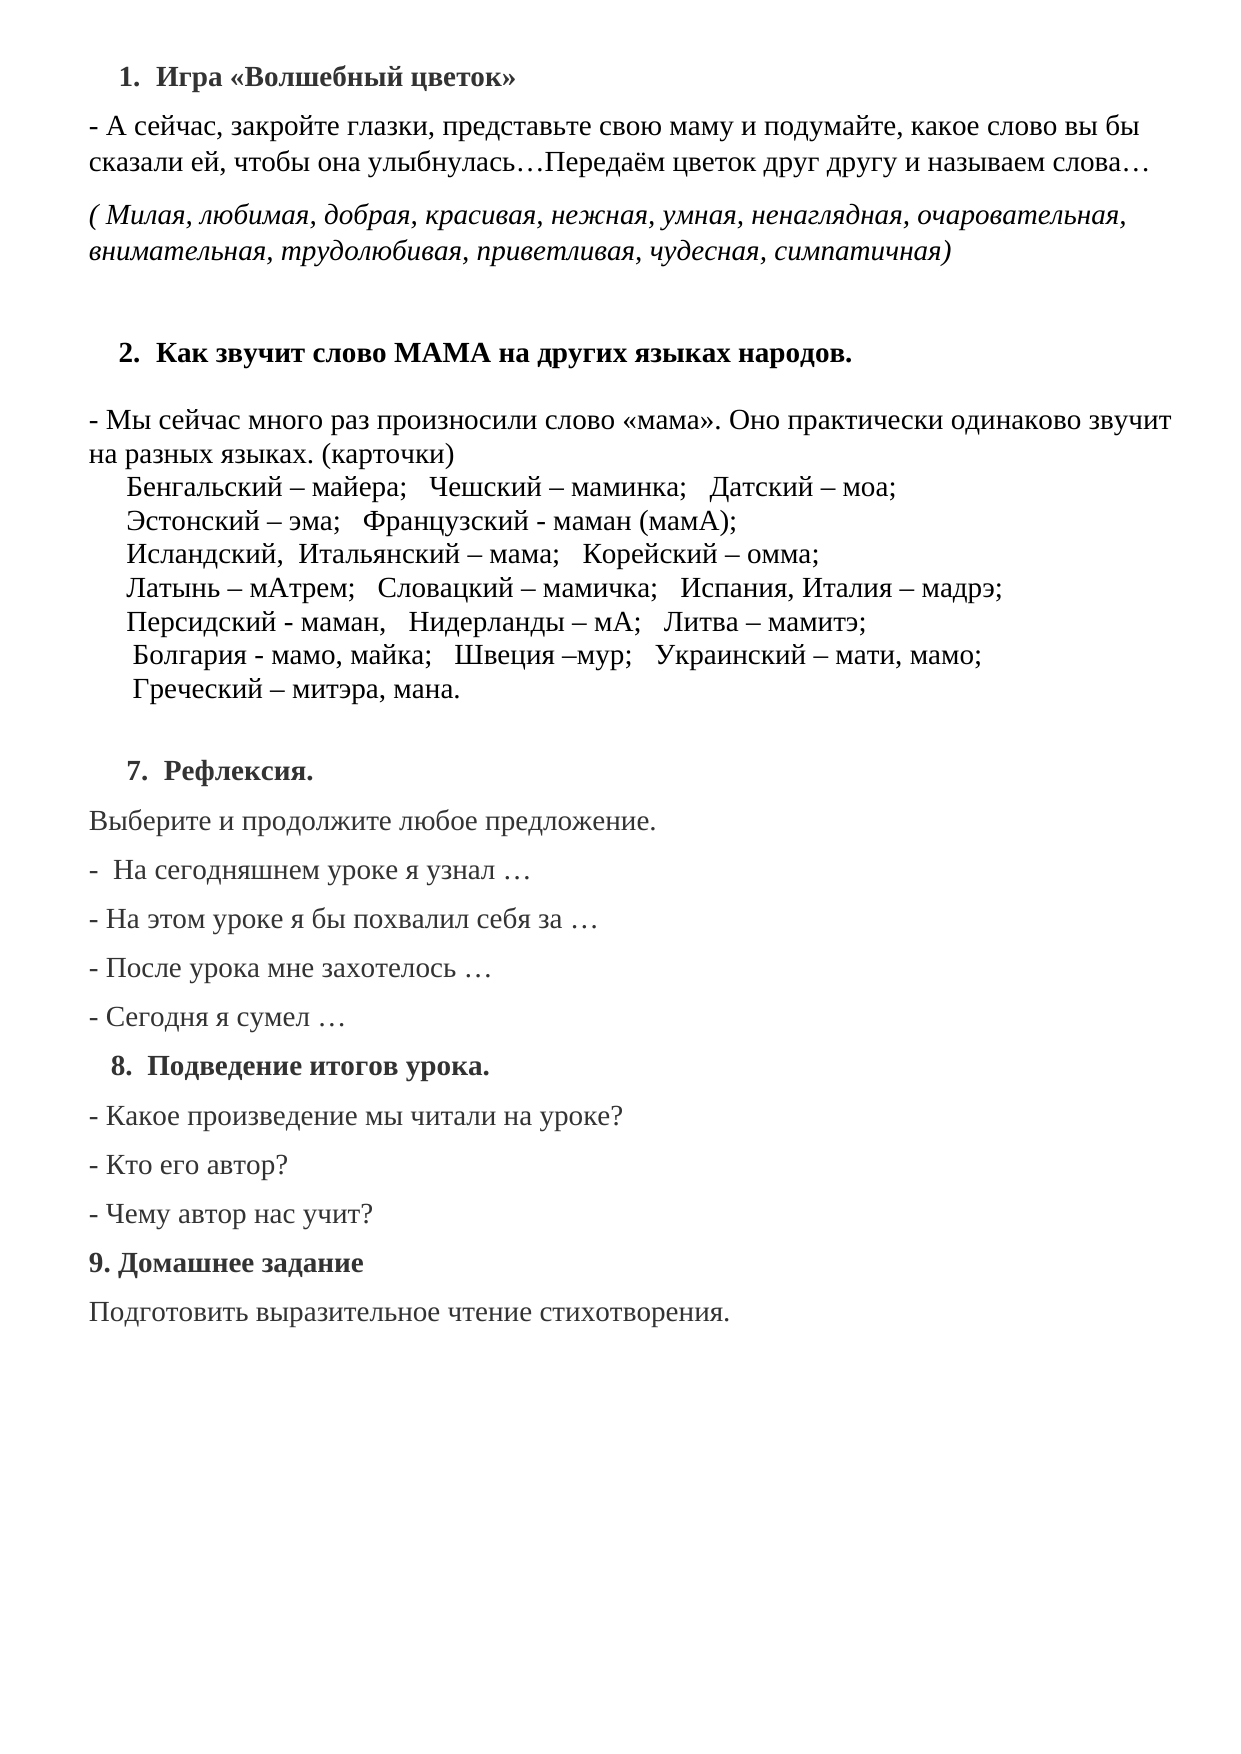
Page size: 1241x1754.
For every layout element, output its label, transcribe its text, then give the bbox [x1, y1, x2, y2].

text 9. Домашнее задание [89, 1245, 1196, 1279]
text - Чему автор нас учит? [89, 1196, 1196, 1229]
title Болгария - мамо, майка; Швеция –мур; Украинский – мати, мамо; [89, 637, 1196, 671]
text - После урока мне захотелось … [89, 950, 1196, 984]
text 8. Подведение итогов урока. [89, 1048, 1196, 1082]
text - Какое произведение мы читали на уроке? [89, 1098, 1196, 1131]
title Греческий – митэра, мана. [89, 671, 1196, 704]
text - А сейчас, закройте глазки, представьте свою маму и подумайте, какое слово вы бы сказали ей, чтобы она улыбнулась…Передаём цветок друг другу и называем слова… [89, 108, 1196, 178]
title Как звучит слово МАМА на других языках народов. [118, 335, 1196, 369]
title Персидский - маман, Нидерланды – мА; Литва – мамитэ; [664, 604, 1196, 637]
text - Кто его автор? [89, 1147, 1196, 1180]
text Подготовить выразительное чтение стихотворения. [89, 1294, 1196, 1328]
text ( Милая, любимая, добрая, красивая, нежная, умная, ненаглядная, очаровательная, внимательная, трудолюбивая, приветливая, чудесная, симпатичная) [89, 197, 1196, 267]
title Бенгальский – майера; Чешский – маминка; Датский – моа; Эстонский – эма; Французский - маман (мамА); Исландский, Итальянский – мама; Корейский – омма; Латынь – мАтрем; Словацкий – мамичка; Испания, Италия – мадрэ; [126, 469, 1196, 604]
title Персидский - маман, Нидерланды – мА; Литва – мамитэ; [126, 604, 394, 637]
title - Мы сейчас много раз произносили слово «мама». Оно практически одинаково звучит на разных языках. (карточки) [89, 402, 1196, 469]
text - На этом уроке я бы похвалил себя за … [89, 901, 1196, 934]
list Игра «Волшебный цветок» [118, 59, 1196, 93]
text - Сегодня я сумел … [89, 999, 1196, 1033]
text - На сегодняшнем уроке я узнал … [89, 852, 1196, 885]
title Персидский - маман, Нидерланды – мА; Литва – мамитэ; [408, 604, 649, 637]
text Выберите и продолжите любое предложение. [89, 803, 1196, 836]
list Рефлексия. [126, 753, 1196, 787]
